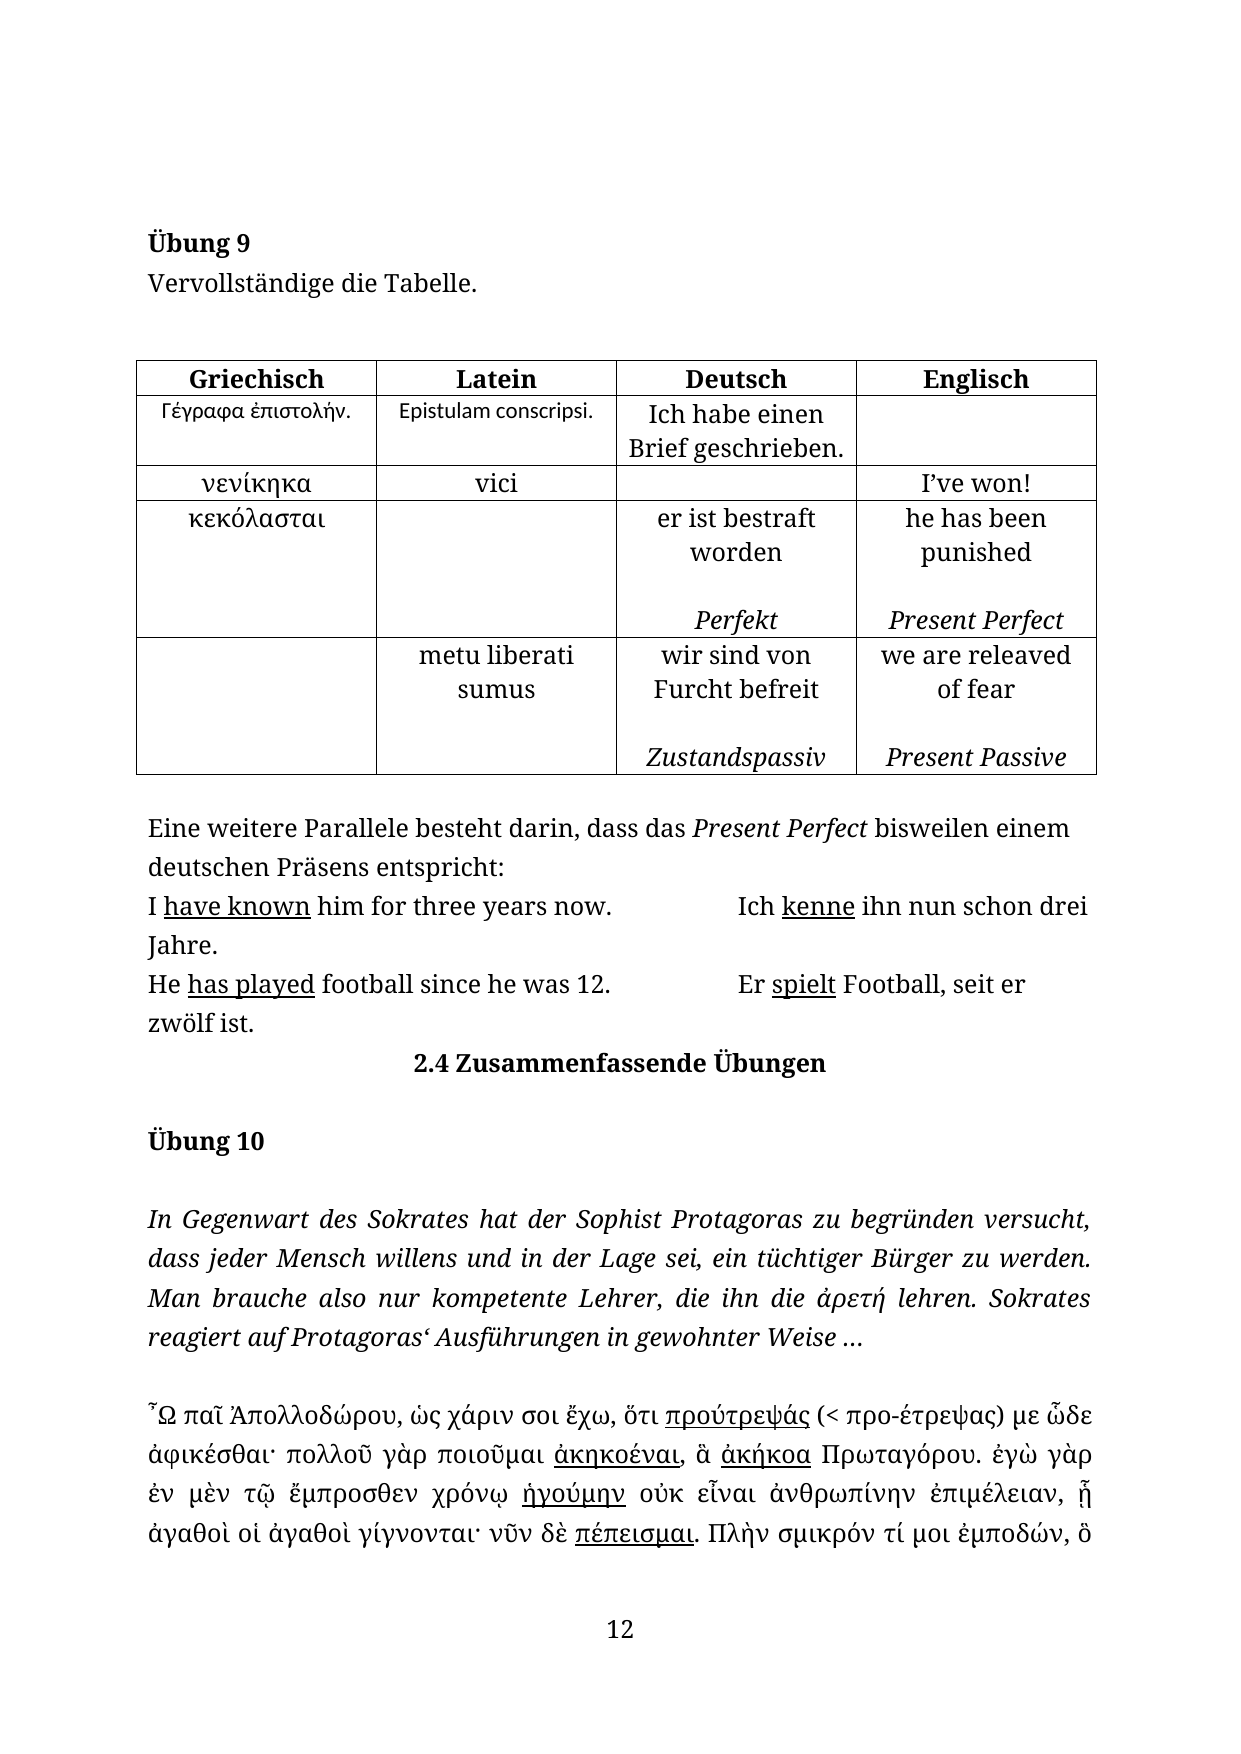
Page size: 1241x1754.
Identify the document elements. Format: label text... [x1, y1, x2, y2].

table_header Englisch [857, 361, 1096, 395]
table_cell er ist bestraft worden Perfekt [617, 501, 856, 637]
table_cell Γέγραφα ἐπιστολήν. [137, 396, 376, 464]
table_header Latein [377, 361, 616, 395]
table_header Deutsch [617, 361, 856, 395]
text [148, 1398, 1092, 1549]
text I have known him for three years now. Ich kenne ihn nun schon drei Jahre. [148, 888, 1092, 962]
text He has played football since he was 12. Er spielt Football, seit er zwölf ist. [148, 967, 1092, 1040]
table_cell vici [377, 466, 616, 499]
text In Gegenwart des Sokrates hat der Sophist Protagoras zu begründen versucht, dass jeder Mensch willens und in der Lage sei, ein tüchtiger Bürger zu werden. Man brauche also nur kompetente Lehrer, die ihn die ἀρετή lehren. Sokrates reagiert auf Protagoras‘ Ausführungen in gewohnter Weise … [148, 1202, 1092, 1353]
table_cell metu liberati sumus [377, 638, 616, 774]
table_cell wir sind von Furcht befreit Zustandspassiv [617, 638, 856, 774]
table_header Griechisch [137, 361, 376, 395]
text Vervollständige die Tabelle. [148, 265, 1092, 299]
table_cell [617, 466, 856, 499]
table_cell Epistulam conscripsi. [377, 396, 616, 464]
text Übung 9 [148, 226, 1092, 260]
text Eine weitere Parallele besteht darin, dass das Present Perfect bisweilen einem deutschen Präsens entspricht: [148, 810, 1092, 883]
table_cell I’ve won! [857, 466, 1096, 499]
table_cell [857, 396, 1096, 464]
table_cell [137, 638, 376, 774]
table_cell Ich habe einen Brief geschrieben. [617, 396, 856, 464]
text 2.4 Zusammenfassende Übungen [148, 1045, 1092, 1079]
table_cell κεκόλασται [137, 501, 376, 637]
table_cell we are releaved of fear Present Passive [857, 638, 1096, 774]
table_cell νενίκηκα [137, 466, 376, 499]
table_cell [377, 501, 616, 637]
text Übung 10 [148, 1123, 1092, 1158]
table_cell he has been punished Present Perfect [857, 501, 1096, 637]
